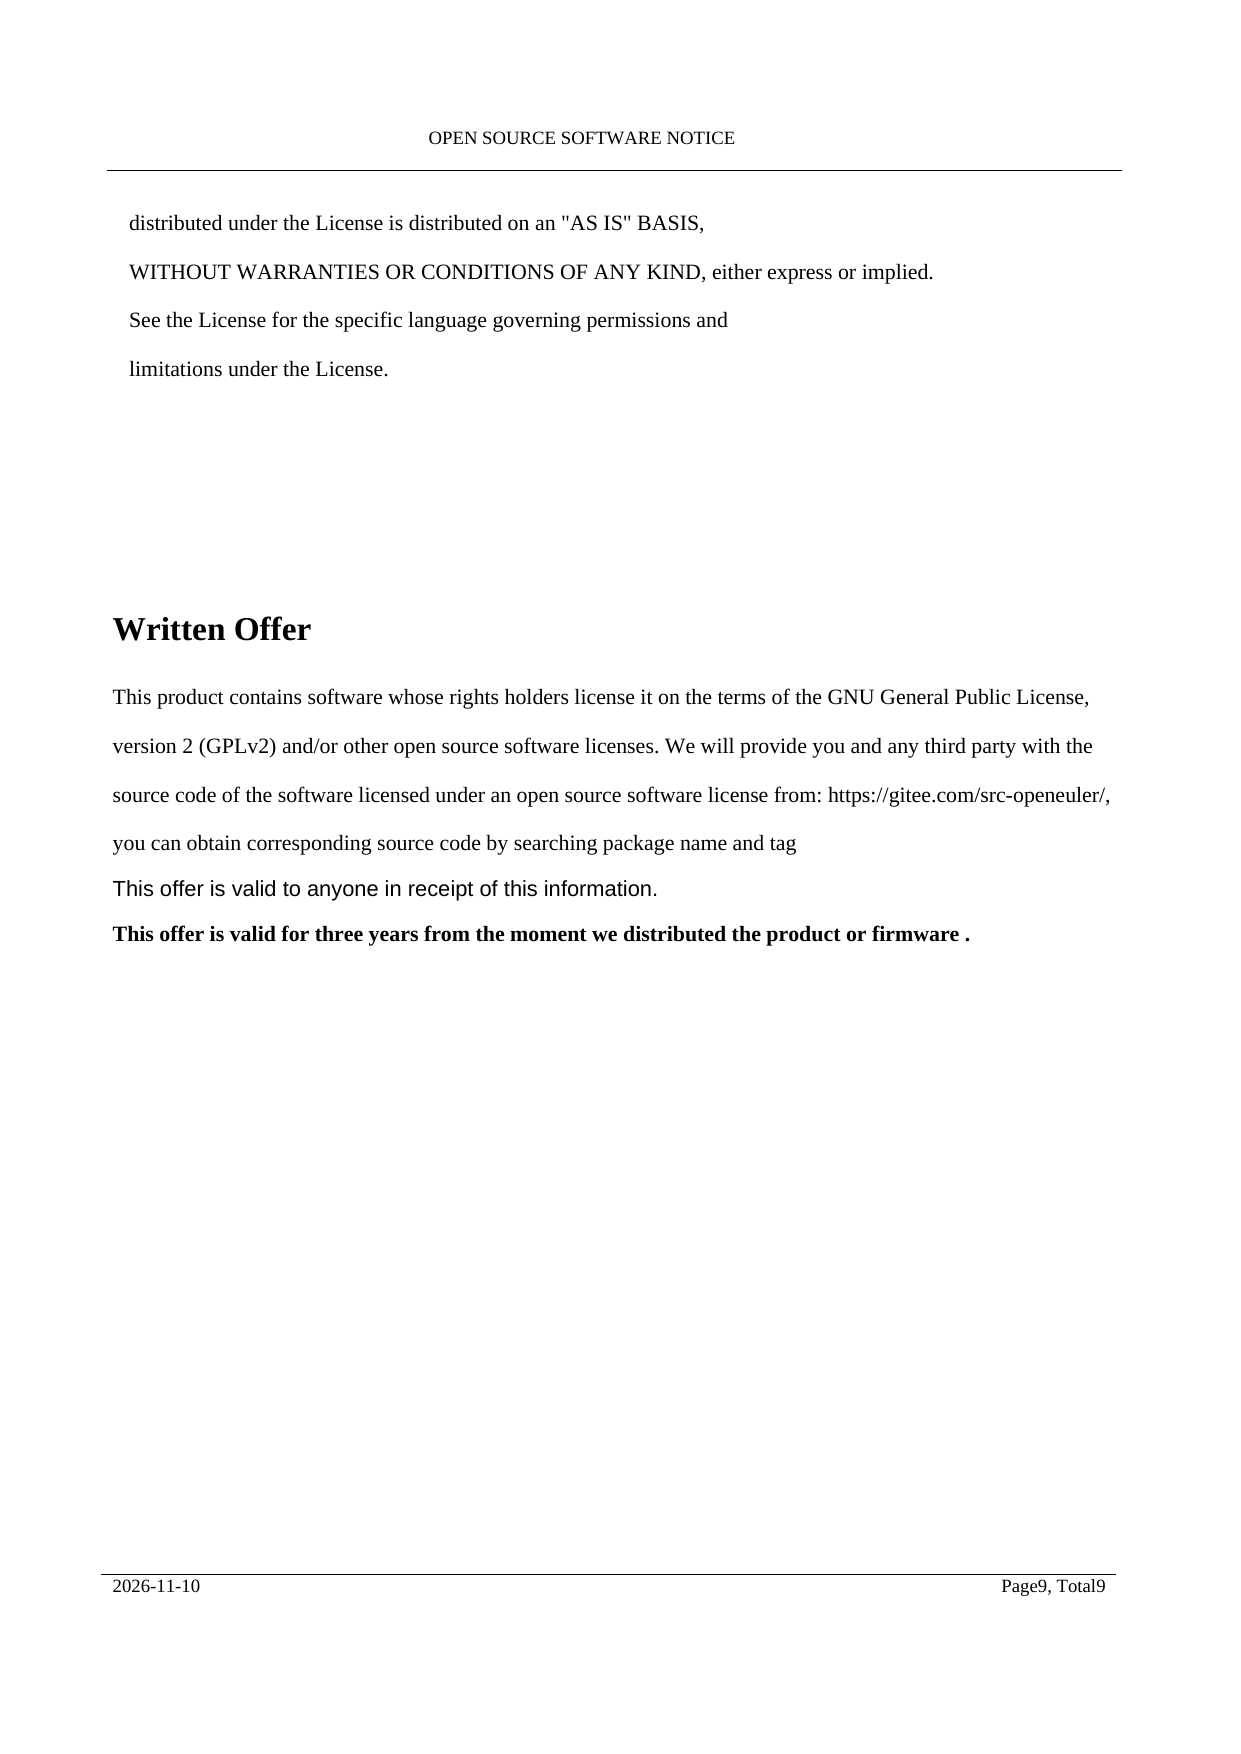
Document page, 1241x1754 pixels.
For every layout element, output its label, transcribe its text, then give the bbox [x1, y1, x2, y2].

text This offer is valid to anyone in receipt of this information. [112, 872, 1128, 904]
text This offer is valid for three years from the moment we distributed the product or firmware . [112, 917, 1128, 949]
text Written Offer [112, 596, 1128, 661]
text This product contains software whose rights holders license it on the terms of the GNU General Public License, version 2 (GPLv2) and/or other open source software licenses. We will provide you and any third party with the source code of the software licensed under an open source software license from: https://gitee.com/src-openeuler/, you can obtain corresponding source code by searching package name and tag [112, 681, 1128, 859]
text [112, 206, 1128, 580]
